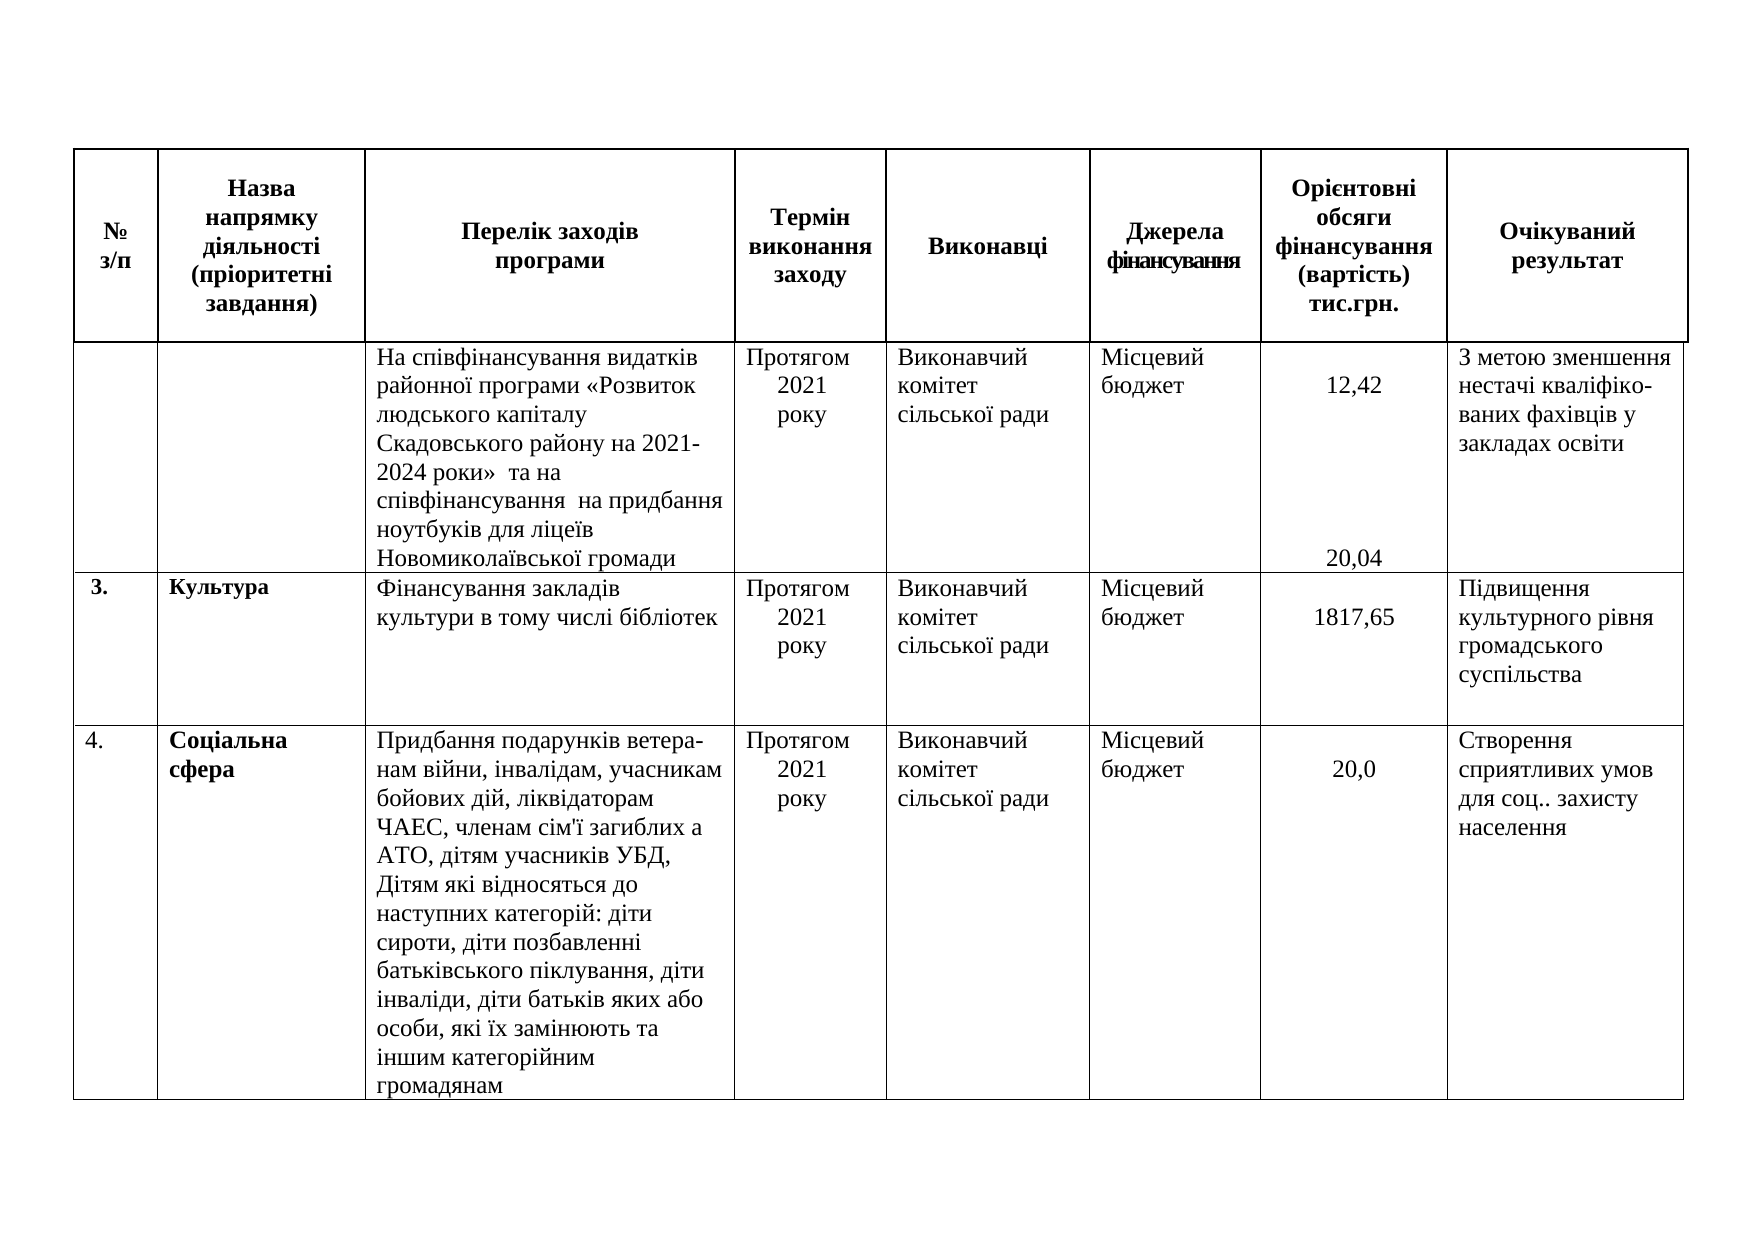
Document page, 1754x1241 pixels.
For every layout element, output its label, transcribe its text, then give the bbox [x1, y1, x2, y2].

table_cell Придбання подарунків ветера-нам війни, інвалідам, учасникам бойових дій, ліквідаторам ЧАЕС, членам сім'ї загиблих а АТО, дітям учасників УБД, Дітям які відносяться до наступних категорій: діти сироти, діти позбавленні батьківського піклування, діти інваліди, діти батьків яких або особи, які їх замінюють та іншим категорійним громадянам [366, 726, 734, 1099]
table_cell Виконавчий комітет сільської ради [887, 573, 1089, 724]
table_cell Виконавчий комітет сільської ради [887, 343, 1089, 572]
table_cell [158, 343, 365, 572]
table_header Очікуваний результат [1448, 150, 1687, 341]
table_cell Протягом 2021 року [735, 573, 886, 724]
table_cell Фінансування закладів культури в тому числі бібліотек [366, 573, 734, 724]
table_cell З метою зменшення нестачі кваліфіко-ваних фахівців у закладах освіти [1448, 343, 1683, 572]
table_cell На співфінансування видатків районної програми «Розвиток людського капіталу Скадовського району на 2021-2024 роки» та на співфінансування на придбання ноутбуків для ліцеїв Новомиколаївської громади [366, 343, 734, 572]
table_cell Протягом 2021 року [735, 343, 886, 572]
table_header Орієнтовні обсяги фінансування (вартість) тис.грн. [1262, 150, 1446, 341]
table_cell [74, 343, 157, 572]
table_cell Місцевий бюджет [1090, 343, 1260, 572]
table_cell Місцевий бюджет [1090, 726, 1260, 1099]
table_cell Соціальна сфера [158, 726, 365, 1099]
table_header Термін виконання заходу [736, 150, 885, 341]
table_cell Протягом 2021 року [735, 726, 886, 1099]
table_header Джерела фінансування [1091, 150, 1260, 341]
table_cell 3. [74, 572, 157, 724]
table_cell Підвищення культурного рівня громадського суспільства [1448, 573, 1683, 724]
table_cell Створення сприятливих умов для соц.. захисту населення [1448, 726, 1683, 1099]
table_header Перелік заходів програми [366, 150, 734, 341]
table_header Назва напрямку діяльності (пріоритетні завдання) [159, 150, 364, 341]
table_cell 1817,65 [1261, 573, 1447, 724]
table_cell 12,42 20,04 [1261, 343, 1447, 572]
table_cell Культура [158, 573, 365, 724]
table_cell 20,0 [1261, 726, 1447, 1099]
table_cell Виконавчий комітет сільської ради [887, 726, 1089, 1099]
table_cell 4. [74, 725, 157, 1099]
table_cell Місцевий бюджет [1090, 573, 1260, 724]
table_header № з/п [75, 150, 157, 341]
table_header Виконавці [887, 150, 1089, 341]
